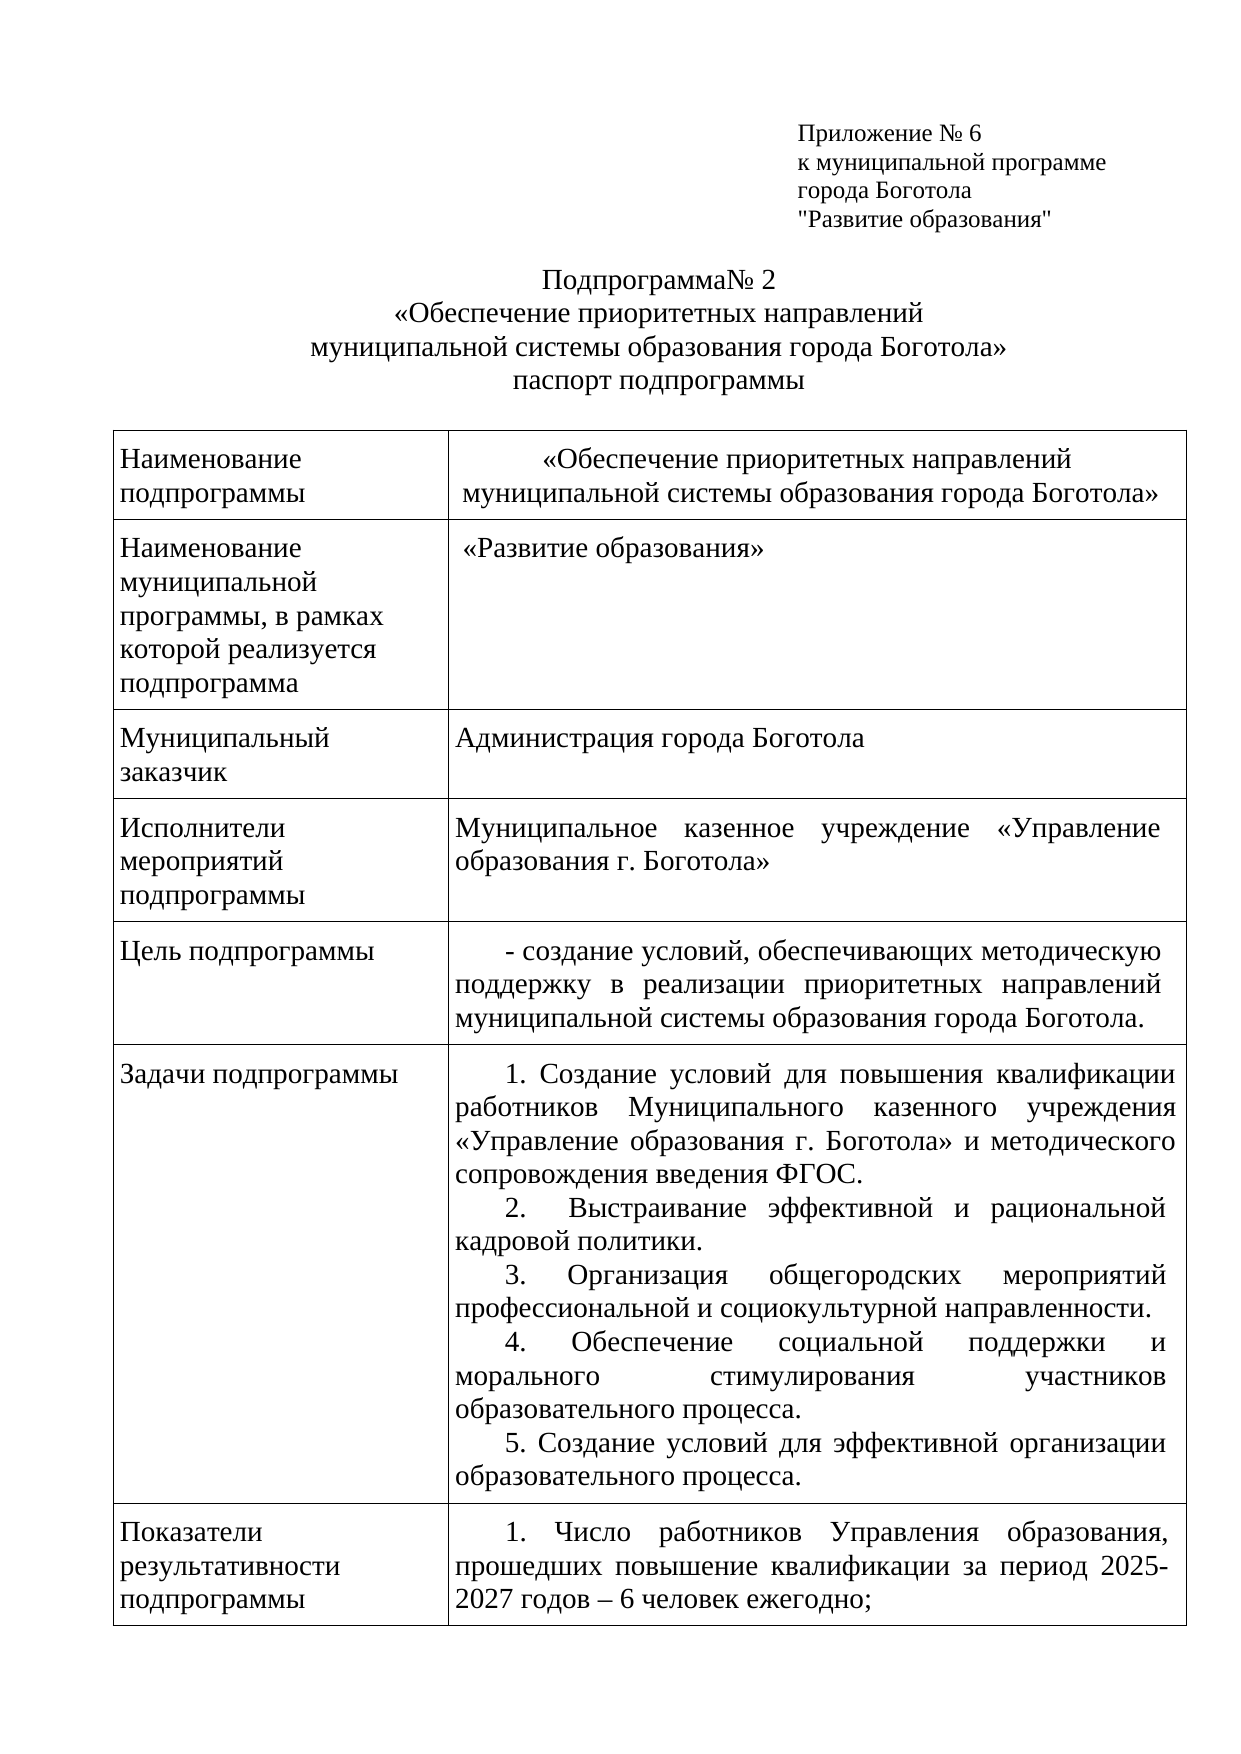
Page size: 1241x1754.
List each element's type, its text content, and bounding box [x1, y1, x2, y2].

table_cell Задачи подпрограммы [114, 1045, 448, 1502]
table_cell - создание условий, обеспечивающих методическую поддержку в реализации приоритетных направлений муниципальной системы образования города Боготола. [449, 922, 1186, 1044]
text "Развитие образования" [177, 204, 1122, 233]
table_cell Наименование муниципальной программы, в рамках которой реализуется подпрограмма [114, 520, 448, 709]
text муниципальной системы образования города Боготола» [177, 329, 1140, 362]
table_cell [449, 1504, 1186, 1625]
table_cell «Развитие образования» [449, 520, 1186, 709]
table_cell Муниципальный заказчик [114, 710, 448, 798]
table_cell Администрация города Боготола [449, 710, 1186, 798]
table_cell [114, 1504, 448, 1625]
text Подпрограмма№ 2 [177, 262, 1140, 295]
text Приложение № 6 [177, 118, 1122, 147]
text города Боготола [177, 176, 1122, 204]
table_header Наименование подпрограммы [114, 431, 448, 519]
text «Обеспечение приоритетных направлений [177, 295, 1140, 329]
table_cell 1. Создание условий для повышения квалификации работников Муниципального казенного учреждения «Управление образования г. Боготола» и методического сопровождения введения ФГОС. 2. Выстраивание эффективной и рациональной кадровой политики. 3. Организация общегородских мероприятий профессиональной и социокультурной направленности. 4. Обеспечение социальной поддержки и морального стимулирования участников образовательного процесса. 5. Создание условий для эффективной организации образовательного процесса. [449, 1045, 1186, 1502]
table_header «Обеспечение приоритетных направлений муниципальной системы образования города Боготола» [449, 431, 1186, 519]
table_cell Исполнители мероприятий подпрограммы [114, 799, 448, 921]
text паспорт подпрограммы [177, 362, 1140, 396]
text к муниципальной программе [177, 147, 1122, 176]
table_cell Муниципальное казенное учреждение «Управление образования г. Боготола» [449, 799, 1186, 921]
table_cell Цель подпрограммы [114, 922, 448, 1044]
